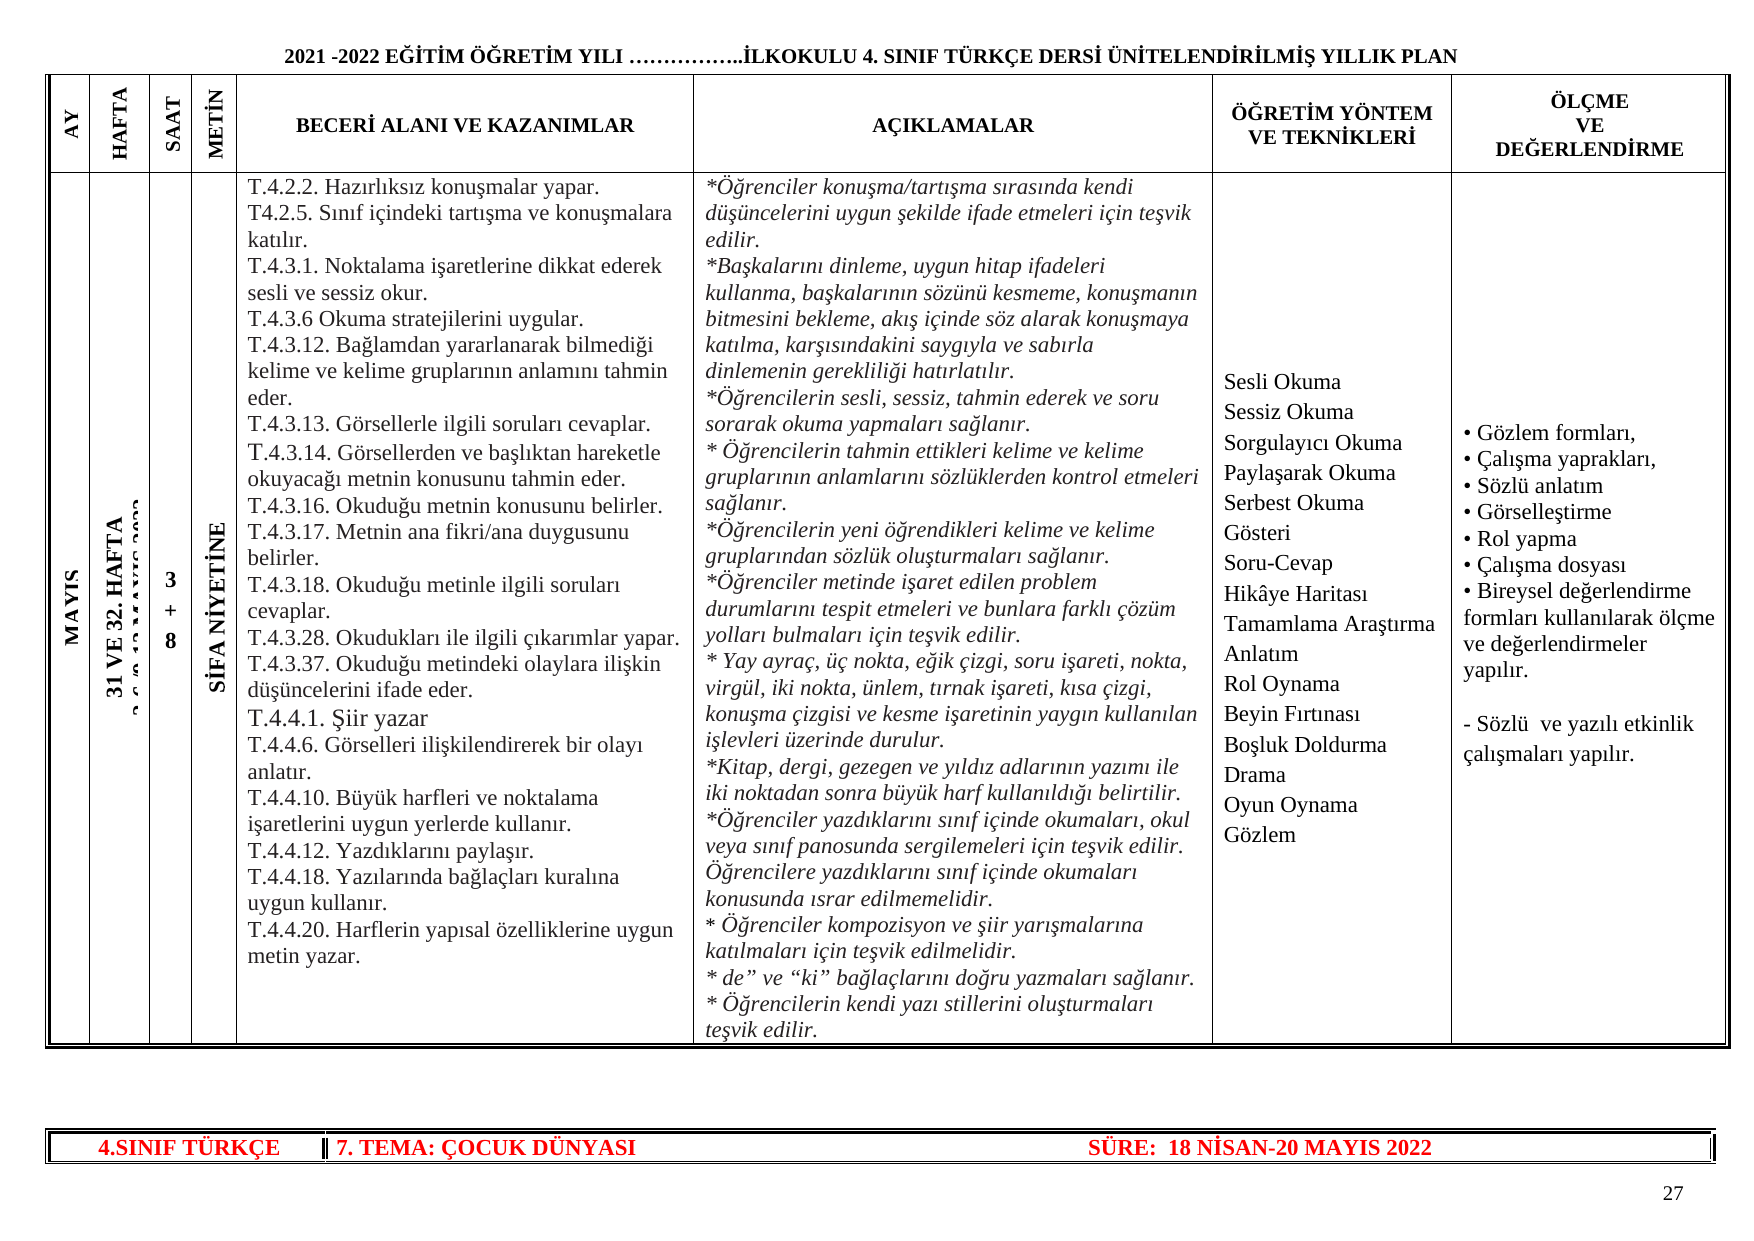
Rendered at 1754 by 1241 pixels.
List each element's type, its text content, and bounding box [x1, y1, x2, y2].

table_cell AÇIKLAMALAR [694, 75, 1212, 172]
table_cell MAYIS [51, 173, 89, 1043]
table_cell BECERİ ALANI VE KAZANIMLAR [237, 75, 693, 172]
table_cell ÖLÇME VE DEĞERLENDİRME [1452, 75, 1725, 172]
table_cell ŞİFA NİYETİNE [192, 173, 236, 1043]
table_cell 3 + 8 [150, 173, 191, 1043]
table_cell METİN [192, 75, 236, 172]
table_header 7. TEMA: ÇOCUK DÜNYASI SÜRE: 18 NİSAN-20 MAYIS 2022 [325, 1130, 1713, 1161]
table_cell *Öğrenciler konuşma/tartışma sırasında kendi düşüncelerini uygun şekilde ifade etmeleri için teşvik edilir. *Başkalarını dinleme, uygun hitap ifadeleri kullanma, başkalarının sözünü kesmeme, konuşmanın bitmesini bekleme, akış içinde söz alarak konuşmaya katılma, karşısındakini saygıyla ve sabırla dinlemenin gerekliliği hatırlatılır. *Öğrencilerin sesli, sessiz, tahmin ederek ve soru sorarak okuma yapmaları sağlanır. * Öğrencilerin tahmin ettikleri kelime ve kelime gruplarının anlamlarını sözlüklerden kontrol etmeleri sağlanır. *Öğrencilerin yeni öğrendikleri kelime ve kelime gruplarından sözlük oluşturmaları sağlanır. *Öğrenciler metinde işaret edilen problem durumlarını tespit etmeleri ve bunlara farklı çözüm yolları bulmaları için teşvik edilir. * Yay ayraç, üç nokta, eğik çizgi, soru işareti, nokta, virgül, iki nokta, ünlem, tırnak işareti, kısa çizgi, konuşma çizgisi ve kesme işaretinin yaygın kullanılan işlevleri üzerinde durulur. *Kitap, dergi, gezegen ve yıldız adlarının yazımı ile iki noktadan sonra büyük harf kullanıldığı belirtilir. *Öğrenciler yazdıklarını sınıf içinde okumaları, okul veya sınıf panosunda sergilemeleri için teşvik edilir. Öğrencilere yazdıklarını sınıf içinde okumaları konusunda ısrar edilmemelidir. * Öğrenciler kompozisyon ve şiir yarışmalarına katılmaları için teşvik edilmelidir. * de” ve “ki” bağlaçlarını doğru yazmaları sağlanır. * Öğrencilerin kendi yazı stillerini oluşturmaları teşvik edilir. [694, 173, 1212, 1043]
table_cell 31 VE 32. HAFTA 2-6 /9-13 MAYIS 2022 [90, 173, 149, 1043]
table_cell SAAT [150, 75, 191, 172]
table_header 4.SINIF TÜRKÇE [51, 1134, 325, 1161]
table_cell ÖĞRETİM YÖNTEM VE TEKNİKLERİ [1213, 75, 1451, 172]
table_cell T.4.2.2. Hazırlıksız konuşmalar yapar. T4.2.5. Sınıf içindeki tartışma ve konuşmalara katılır. T.4.3.1. Noktalama işaretlerine dikkat ederek sesli ve sessiz okur. T.4.3.6 Okuma stratejilerini uygular. T.4.3.12. Bağlamdan yararlanarak bilmediği kelime ve kelime gruplarının anlamını tahmin eder. T.4.3.13. Görsellerle ilgili soruları cevaplar. T.4.3.14. Görsellerden ve başlıktan hareketle okuyacağı metnin konusunu tahmin eder. T.4.3.16. Okuduğu metnin konusunu belirler. T.4.3.17. Metnin ana fikri/ana duygusunu belirler. T.4.3.18. Okuduğu metinle ilgili soruları cevaplar. T.4.3.28. Okudukları ile ilgili çıkarımlar yapar. T.4.3.37. Okuduğu metindeki olaylara ilişkin düşüncelerini ifade eder. T.4.4.1. Şiir yazar T.4.4.6. Görselleri ilişkilendirerek bir olayı anlatır. T.4.4.10. Büyük harfleri ve noktalama işaretlerini uygun yerlerde kullanır. T.4.4.12. Yazdıklarını paylaşır. T.4.4.18. Yazılarında bağlaçları kuralına uygun kullanır. T.4.4.20. Harflerin yapısal özelliklerine uygun metin yazar. [237, 173, 693, 1043]
table_cell AY [51, 75, 89, 172]
table_cell HAFTA [90, 75, 149, 172]
